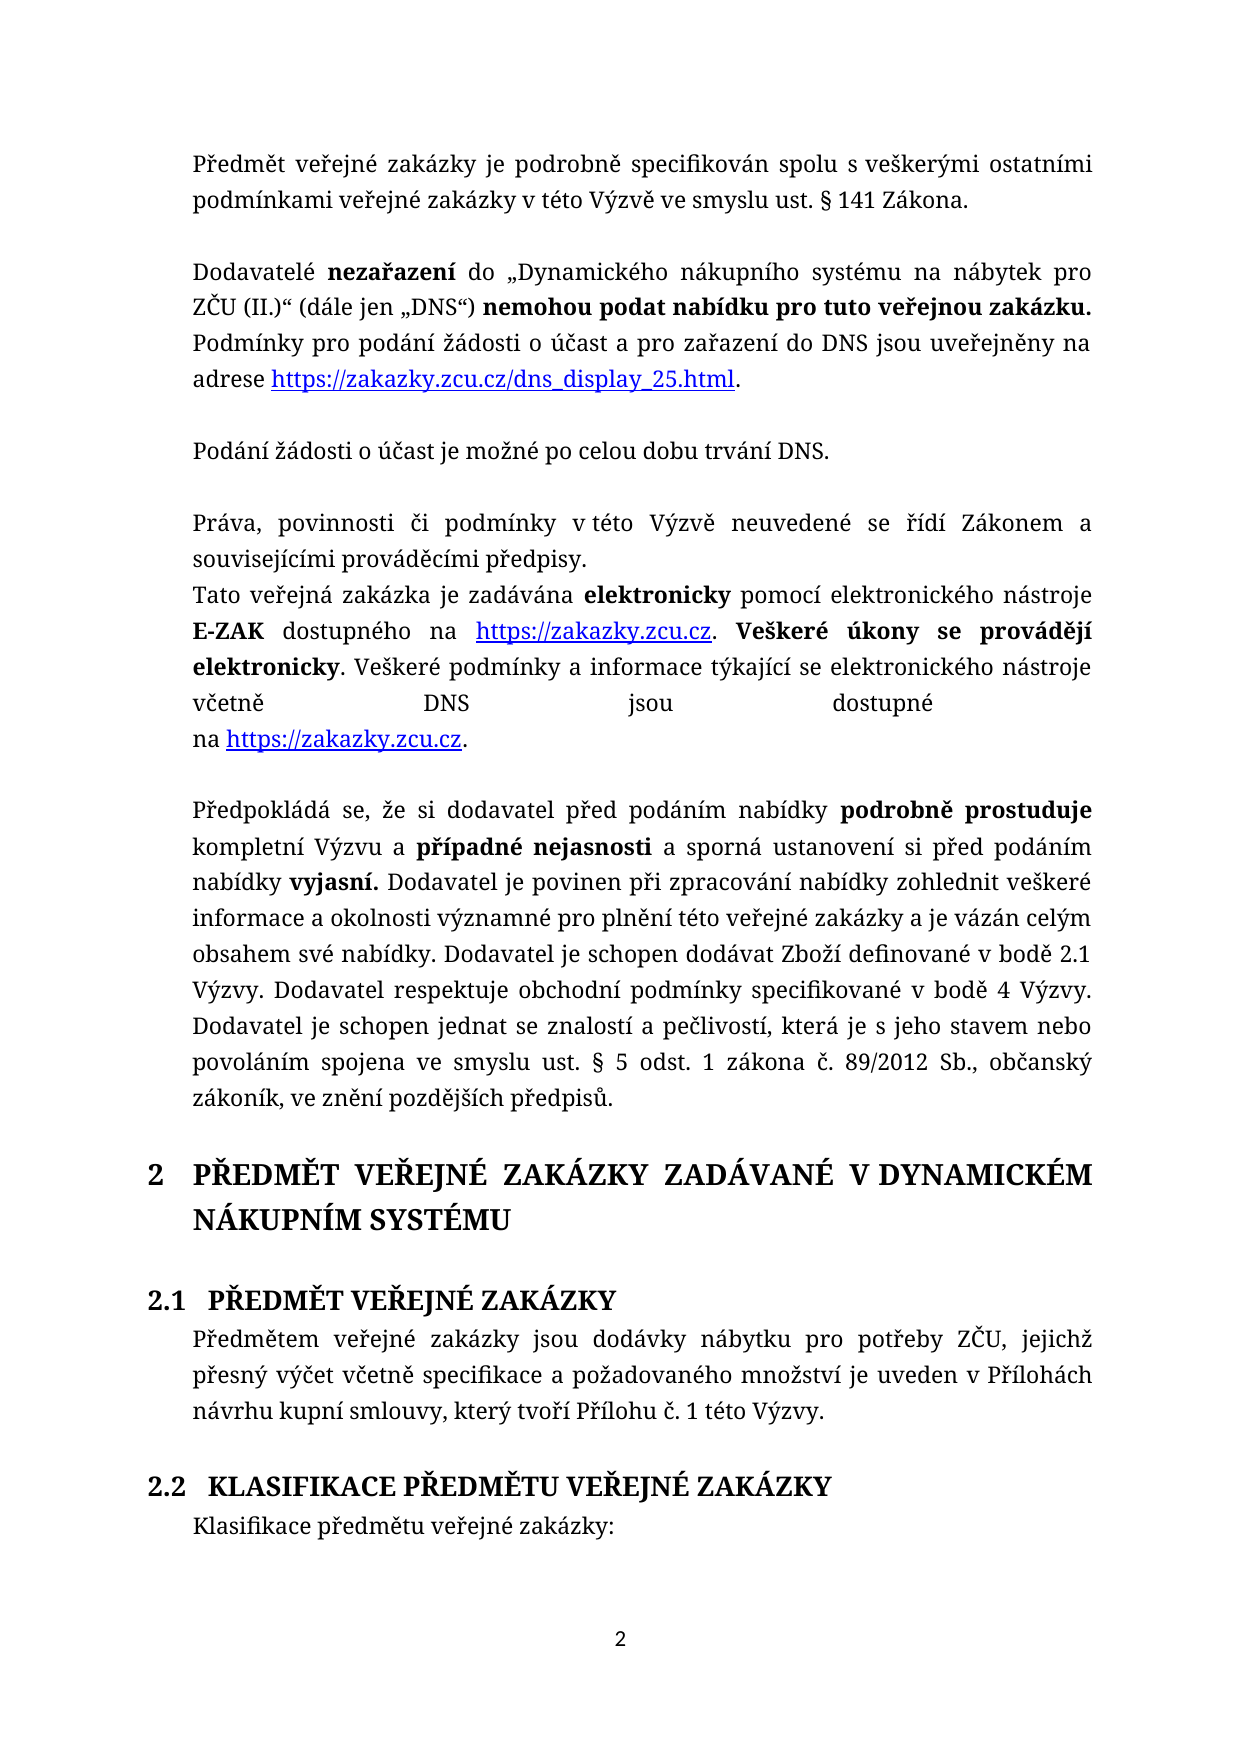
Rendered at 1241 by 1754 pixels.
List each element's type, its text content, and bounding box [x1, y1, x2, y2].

text Předpokládá se, že si dodavatel před podáním nabídky podrobně prostuduje kompletní Výzvu a případné nejasnosti a sporná ustanovení si před podáním nabídky vyjasní. Dodavatel je povinen při zpracování nabídky zohlednit veškeré informace a okolnosti významné pro plnění této veřejné zakázky a je vázán celým obsahem své nabídky. Dodavatel je schopen dodávat Zboží definované v bodě 2.1 Výzvy. Dodavatel respektuje obchodní podmínky specifikované v bodě 4 Výzvy. Dodavatel je schopen jednat se znalostí a pečlivostí, která je s jeho stavem nebo povoláním spojena ve smyslu ust. § 5 odst. 1 zákona č. 89/2012 Sb., občanský zákoník, ve znění pozdějších předpisů. [192, 794, 1093, 1113]
text Podání žádosti o účast je možné po celou dobu trvání DNS. [193, 435, 1093, 466]
text Předmět veřejné zakázky je podrobně specifikován spolu s veškerými ostatními podmínkami veřejné zakázky v této Výzvě ve smyslu ust. § 141 Zákona. [192, 148, 1093, 215]
text Dodavatelé nezařazení do „Dynamického nákupního systému na nábytek pro ZČU (II.)“ (dále jen „DNS“) nemohou podat nabídku pro tuto veřejnou zakázku. Podmínky pro podání žádosti o účast a pro zařazení do DNS jsou uveřejněny na adrese https://zakazky.zcu.cz/dns_display_25.html. [192, 255, 1093, 394]
subtitle KLASIFIKACE PŘEDMĚTU VEŘEJNÉ ZAKÁZKY [148, 1467, 1093, 1504]
text Předmětem veřejné zakázky jsou dodávky nábytku pro potřeby ZČU, jejichž přesný výčet včetně specifikace a požadovaného množství je uveden v Přílohách návrhu kupní smlouvy, který tvoří Přílohu č. 1 této Výzvy. [192, 1323, 1093, 1427]
subtitle PŘEDMĚT VEŘEJNÉ ZAKÁZKY [148, 1281, 1093, 1318]
text Práva, povinnosti či podmínky v této Výzvě neuvedené se řídí Zákonem a souvisejícími prováděcími předpisy. [192, 507, 1093, 574]
subtitle PŘEDMĚT VEŘEJNÉ ZAKÁZKY ZADÁVANÉ V DYNAMICKÉM NÁKUPNÍM SYSTÉMU [148, 1154, 1093, 1239]
text Tato veřejná zakázka je zadávána elektronicky pomocí elektronického nástroje E-ZAK dostupného na https://zakazky.zcu.cz. Veškeré úkony se provádějí elektronicky. Veškeré podmínky a informace týkající se elektronického nástroje včetně DNS jsou dostupné na https://zakazky.zcu.cz. [192, 579, 1093, 754]
text Klasifikace předmětu veřejné zakázky: [193, 1509, 1093, 1541]
